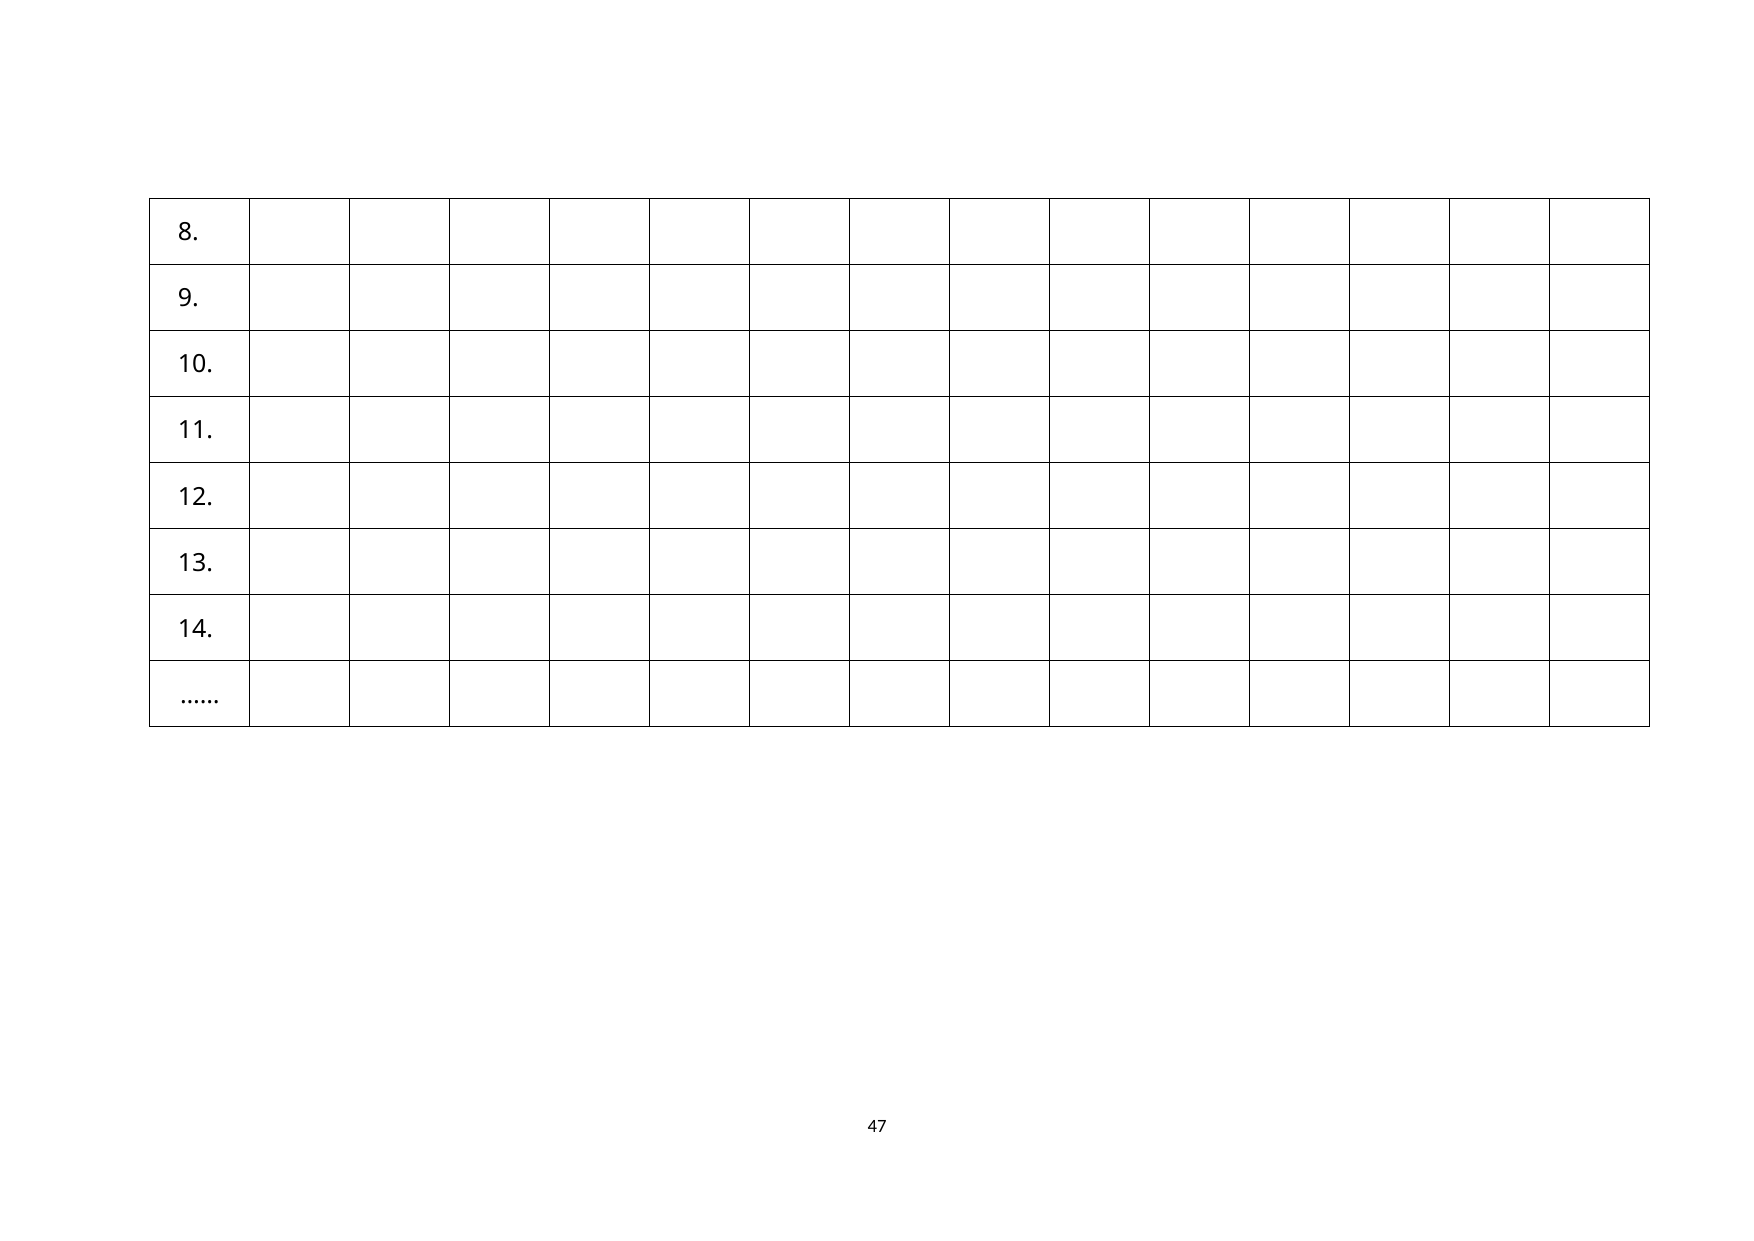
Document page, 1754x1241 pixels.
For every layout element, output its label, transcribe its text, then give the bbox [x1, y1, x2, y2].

table_cell [950, 661, 1049, 726]
table_cell [850, 397, 949, 462]
table_cell [1450, 529, 1549, 594]
table_cell [1050, 397, 1149, 462]
table_cell [1450, 331, 1549, 396]
table_cell [1250, 661, 1349, 726]
table_cell [250, 265, 349, 330]
table_cell [550, 331, 649, 396]
table_cell [250, 331, 349, 396]
table_cell [1250, 397, 1349, 462]
table_cell [350, 199, 449, 264]
table_cell [550, 265, 649, 330]
table_cell [1250, 331, 1349, 396]
table_cell [1050, 529, 1149, 594]
table_cell [1550, 397, 1649, 462]
table_cell [1350, 265, 1449, 330]
table_cell [1350, 331, 1449, 396]
table_cell [1350, 463, 1449, 528]
table_cell [750, 397, 849, 462]
table_cell [450, 265, 549, 330]
table_cell [1350, 661, 1449, 726]
table_cell [550, 463, 649, 528]
table_cell [350, 331, 449, 396]
table_cell [650, 463, 749, 528]
table_cell [450, 397, 549, 462]
table_cell [1550, 265, 1649, 330]
table_cell [550, 397, 649, 462]
table_cell [150, 397, 249, 462]
table_cell [750, 331, 849, 396]
table_cell [1550, 331, 1649, 396]
table_cell [650, 661, 749, 726]
table_cell [750, 595, 849, 660]
table_cell [450, 595, 549, 660]
table_cell [650, 397, 749, 462]
table_cell [850, 529, 949, 594]
table_cell [1150, 529, 1249, 594]
table_cell [350, 265, 449, 330]
table_cell [650, 595, 749, 660]
table_cell [950, 199, 1049, 264]
table_cell [1050, 661, 1149, 726]
table_cell [450, 331, 549, 396]
table_cell [650, 529, 749, 594]
table_cell [650, 199, 749, 264]
table_cell [1150, 331, 1249, 396]
table_cell [1250, 199, 1349, 264]
table_cell [250, 397, 349, 462]
table_cell [1450, 265, 1549, 330]
table_cell [1550, 463, 1649, 528]
table_cell [350, 397, 449, 462]
table_cell [150, 463, 249, 528]
table_cell [250, 463, 349, 528]
table_cell [1250, 265, 1349, 330]
table_cell [950, 595, 1049, 660]
table_cell [950, 529, 1049, 594]
table_cell [1350, 199, 1449, 264]
table_cell [750, 661, 849, 726]
table_cell [650, 331, 749, 396]
table_cell [450, 463, 549, 528]
table_cell [1550, 199, 1649, 264]
table_cell [950, 265, 1049, 330]
table_cell [650, 265, 749, 330]
table_cell [1250, 595, 1349, 660]
table_cell [1350, 529, 1449, 594]
table_cell [150, 265, 249, 330]
table_cell [1250, 529, 1349, 594]
table_cell [1150, 199, 1249, 264]
table_cell [1450, 661, 1549, 726]
table_cell [1050, 199, 1149, 264]
table_cell [1050, 595, 1149, 660]
table_cell [350, 661, 449, 726]
table_cell [150, 529, 249, 594]
table_cell [1450, 199, 1549, 264]
table_cell [850, 463, 949, 528]
table_cell [250, 661, 349, 726]
table_cell [1450, 463, 1549, 528]
table_cell [1050, 265, 1149, 330]
table_cell [250, 595, 349, 660]
table_cell …… [150, 661, 249, 726]
table_cell [850, 661, 949, 726]
table_cell [850, 331, 949, 396]
table_cell [1250, 463, 1349, 528]
table_cell [950, 463, 1049, 528]
table_cell [1150, 397, 1249, 462]
table_cell [550, 595, 649, 660]
table_cell [450, 199, 549, 264]
table_cell [450, 529, 549, 594]
table_cell [550, 199, 649, 264]
table_cell [550, 529, 649, 594]
table_cell [950, 331, 1049, 396]
table_cell [1150, 463, 1249, 528]
table_cell [750, 199, 849, 264]
table_cell [850, 595, 949, 660]
table_cell [250, 199, 349, 264]
table_cell [150, 595, 249, 660]
table_cell [850, 265, 949, 330]
table_cell [550, 661, 649, 726]
table_cell [950, 397, 1049, 462]
table_cell [350, 529, 449, 594]
table_cell [750, 265, 849, 330]
table_cell [1450, 397, 1549, 462]
table_cell [1150, 265, 1249, 330]
table_cell [1050, 331, 1149, 396]
table_cell [1350, 397, 1449, 462]
table_cell [350, 463, 449, 528]
table_cell [1550, 661, 1649, 726]
table_cell [1550, 595, 1649, 660]
table_cell [450, 661, 549, 726]
table_cell [1150, 661, 1249, 726]
table_cell [250, 529, 349, 594]
table_cell [150, 331, 249, 396]
table_cell [1550, 529, 1649, 594]
table_cell [1350, 595, 1449, 660]
table_cell [1450, 595, 1549, 660]
table_cell [850, 199, 949, 264]
table_cell [1050, 463, 1149, 528]
table_cell [350, 595, 449, 660]
table_cell [750, 463, 849, 528]
table_cell [150, 199, 249, 264]
table_cell [1150, 595, 1249, 660]
table_cell [750, 529, 849, 594]
